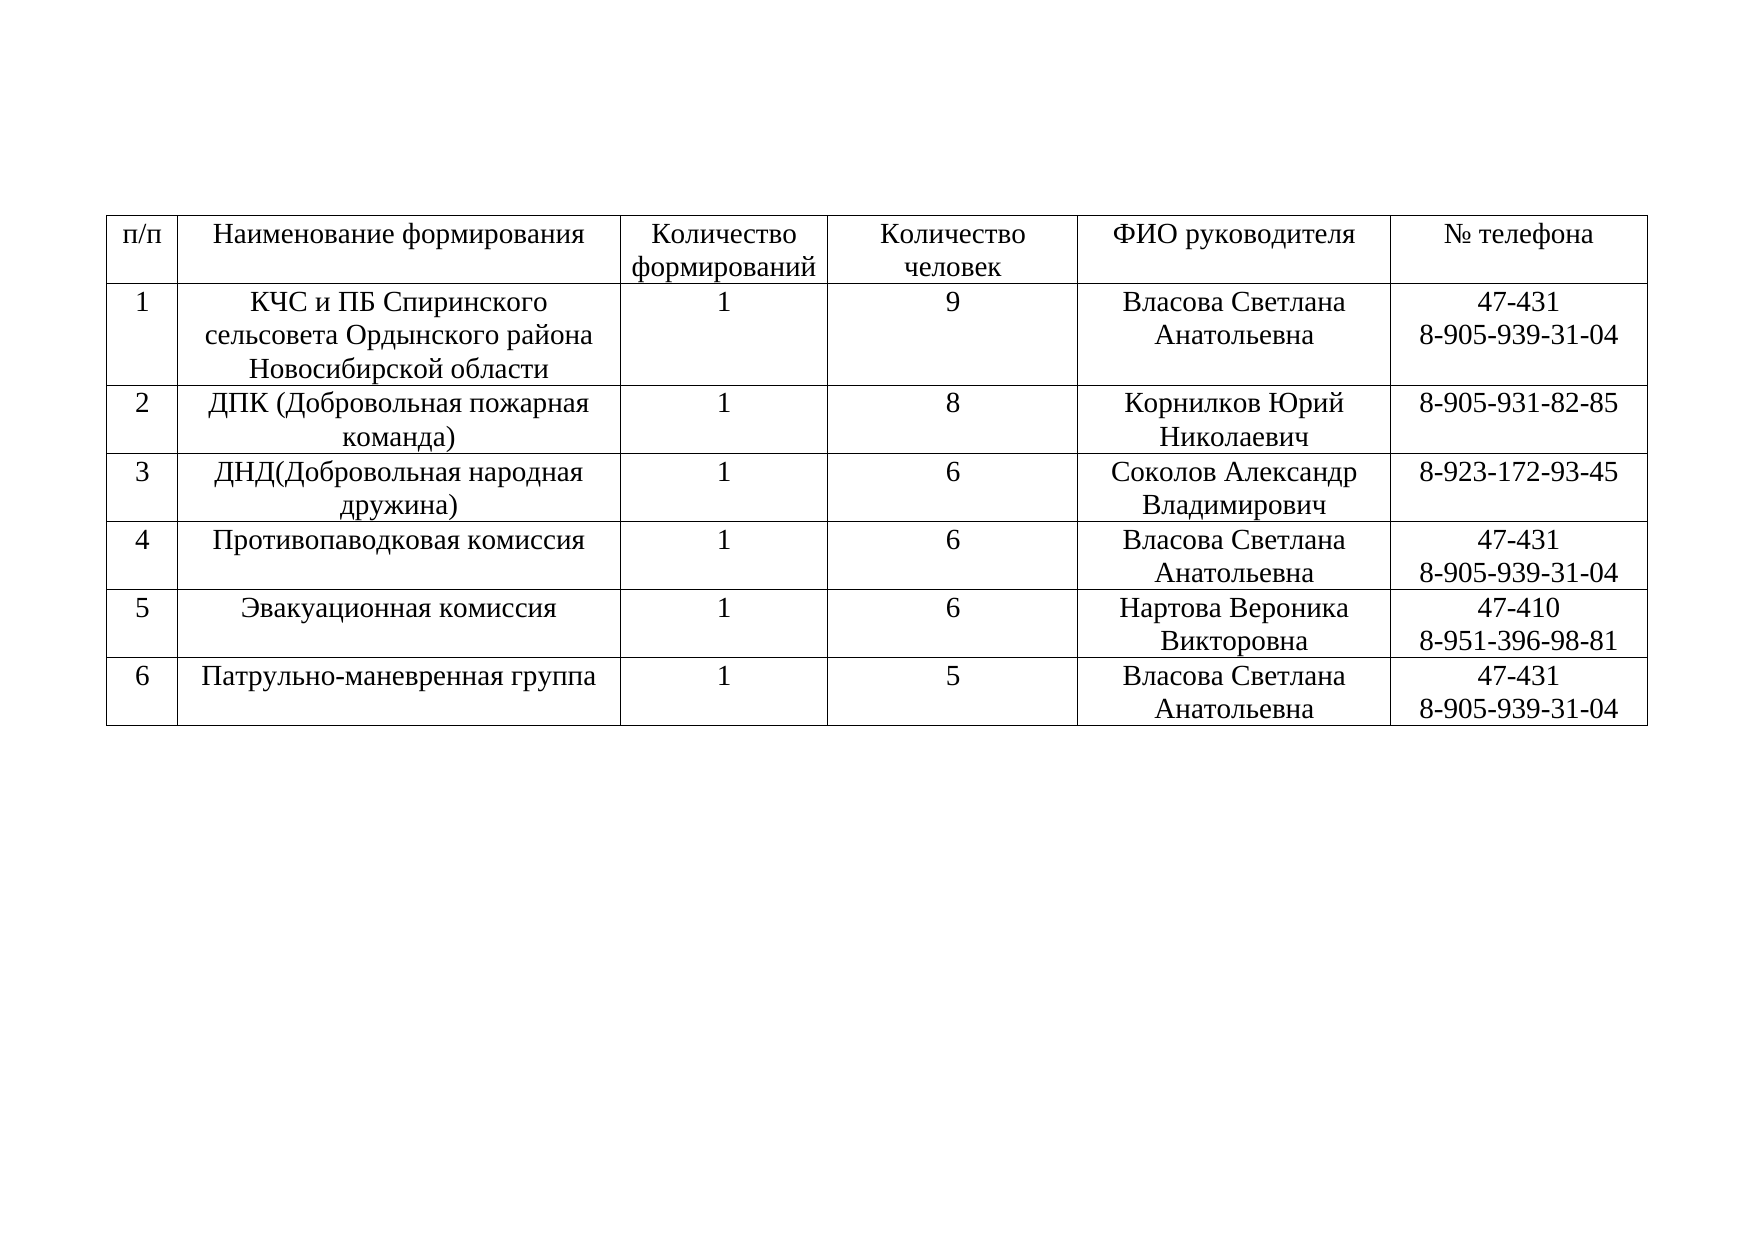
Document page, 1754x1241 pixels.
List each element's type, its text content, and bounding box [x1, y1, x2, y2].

table_cell 1 [621, 454, 827, 521]
table_cell 3 [107, 454, 177, 521]
table_cell 2 [107, 386, 177, 453]
table_cell 47-410 8-951-396-98-81 [1391, 590, 1647, 657]
table_cell Эвакуационная комиссия [178, 590, 620, 657]
table_cell 6 [828, 522, 1077, 589]
table_cell 1 [621, 284, 827, 384]
table_cell 4 [107, 522, 177, 589]
table_cell 6 [828, 590, 1077, 657]
table_cell 1 [621, 522, 827, 589]
table_cell КЧС и ПБ Спиринского сельсовета Ордынского района Новосибирской области [178, 284, 620, 384]
table_cell Власова Светлана Анатольевна [1078, 284, 1390, 384]
table_cell 47-431 8-905-939-31-04 [1391, 658, 1647, 725]
table_cell 1 [621, 590, 827, 657]
table_header Наименование формирования [178, 216, 620, 283]
table_cell Патрульно-маневренная группа [178, 658, 620, 725]
table_cell 8-905-931-82-85 [1391, 386, 1647, 453]
table_cell 5 [828, 658, 1077, 725]
table_cell 5 [107, 590, 177, 657]
table_cell 8 [828, 386, 1077, 453]
table_cell 1 [621, 658, 827, 725]
table_cell Власова Светлана Анатольевна [1078, 658, 1390, 725]
table_cell Корнилков Юрий Николаевич [1078, 386, 1390, 453]
table_cell 9 [828, 284, 1077, 384]
table_cell ДНД(Добровольная народная дружина) [178, 454, 620, 521]
table_cell 1 [107, 284, 177, 384]
table_header Количество человек [828, 216, 1077, 283]
table_cell Нартова Вероника Викторовна [1078, 590, 1390, 657]
table_cell 6 [828, 454, 1077, 521]
table_header № телефона [1391, 216, 1647, 283]
table_cell Власова Светлана Анатольевна [1078, 522, 1390, 589]
table_cell 47-431 8-905-939-31-04 [1391, 522, 1647, 589]
table_cell 8-923-172-93-45 [1391, 454, 1647, 521]
table_cell Противопаводковая комиссия [178, 522, 620, 589]
table_header п/п [107, 216, 177, 283]
table_header Количество формирований [621, 216, 827, 283]
table_cell Соколов Александр Владимирович [1078, 454, 1390, 521]
table_header ФИО руководителя [1078, 216, 1390, 283]
table_cell 47-431 8-905-939-31-04 [1391, 284, 1647, 384]
table_cell ДПК (Добровольная пожарная команда) [178, 386, 620, 453]
table_cell 1 [621, 386, 827, 453]
table_cell 6 [107, 658, 177, 725]
